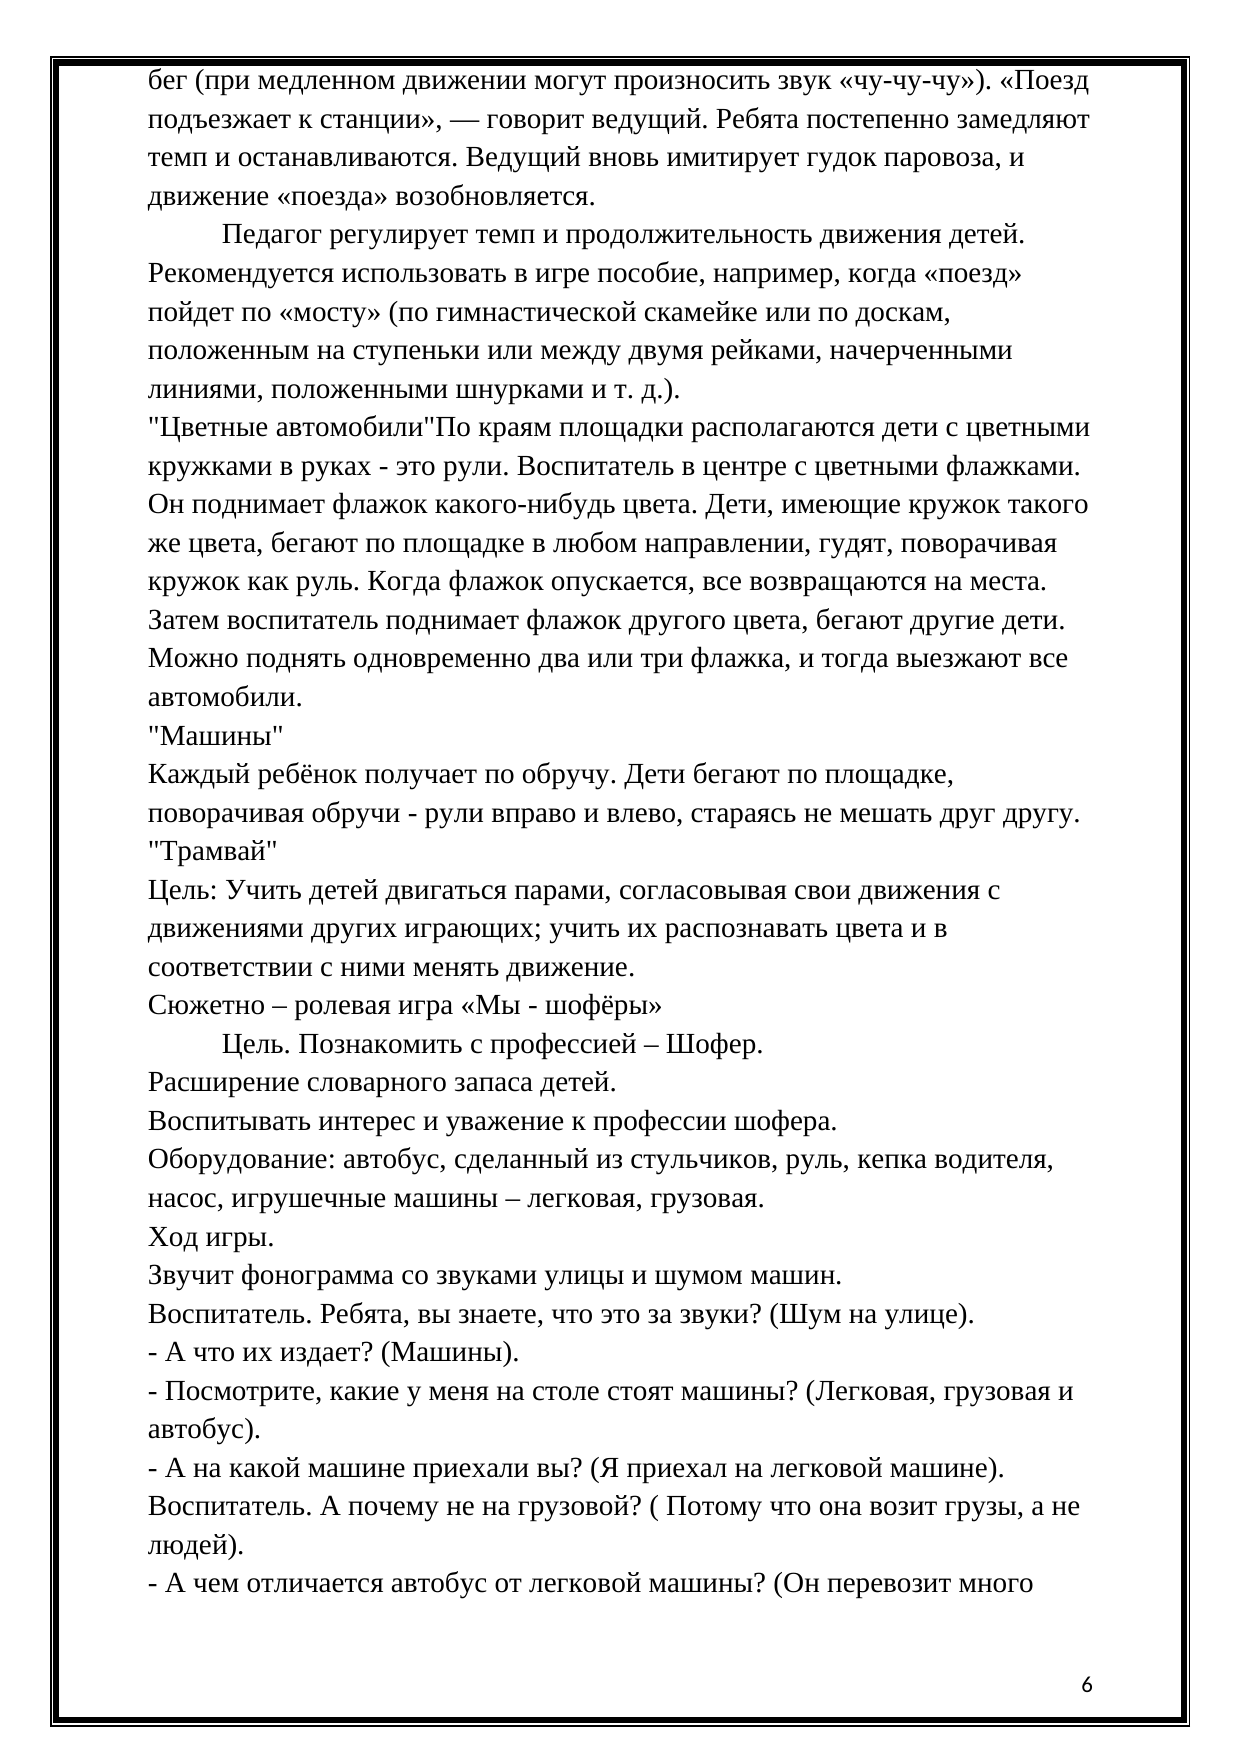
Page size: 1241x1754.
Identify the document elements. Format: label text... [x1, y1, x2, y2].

text Педагог регулирует темп и продолжительность движения детей. Рекомендуется использовать в игре пособие, например, когда «поезд» пойдет по «мосту» (по гимнастической скамейке или по доскам, положенным на ступеньки или между двумя рейками, начерченными линиями, положенными шнурками и т. д.). "Цветные автомобили"По краям площадки располагаются дети с цветными кружками в руках - это рули. Воспитатель в центре с цветными флажками. Он поднимает флажок какого-нибудь цвета. Дети, имеющие кружок такого же цвета, бегают по площадке в любом направлении, гудят, поворачивая кружок как руль. Когда флажок опускается, все возвращаются на места. Затем воспитатель поднимает флажок другого цвета, бегают другие дети. [148, 217, 1092, 636]
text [148, 1026, 1092, 1599]
text Можно поднять одновременно два или три флажка, и тогда выезжают все автомобили. "Машины" Каждый ребёнок получает по обручу. Дети бегают по площадке, поворачивая обручи - рули вправо и влево, стараясь не мешать друг другу. "Трамвай" Цель: Учить детей двигаться парами, согласовывая свои движения с движениями других играющих; учить их распознавать цвета и в соответствии с ними менять движение. Сюжетно – ролевая игра «Мы - шофёры» [148, 641, 1092, 1021]
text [148, 66, 1092, 212]
